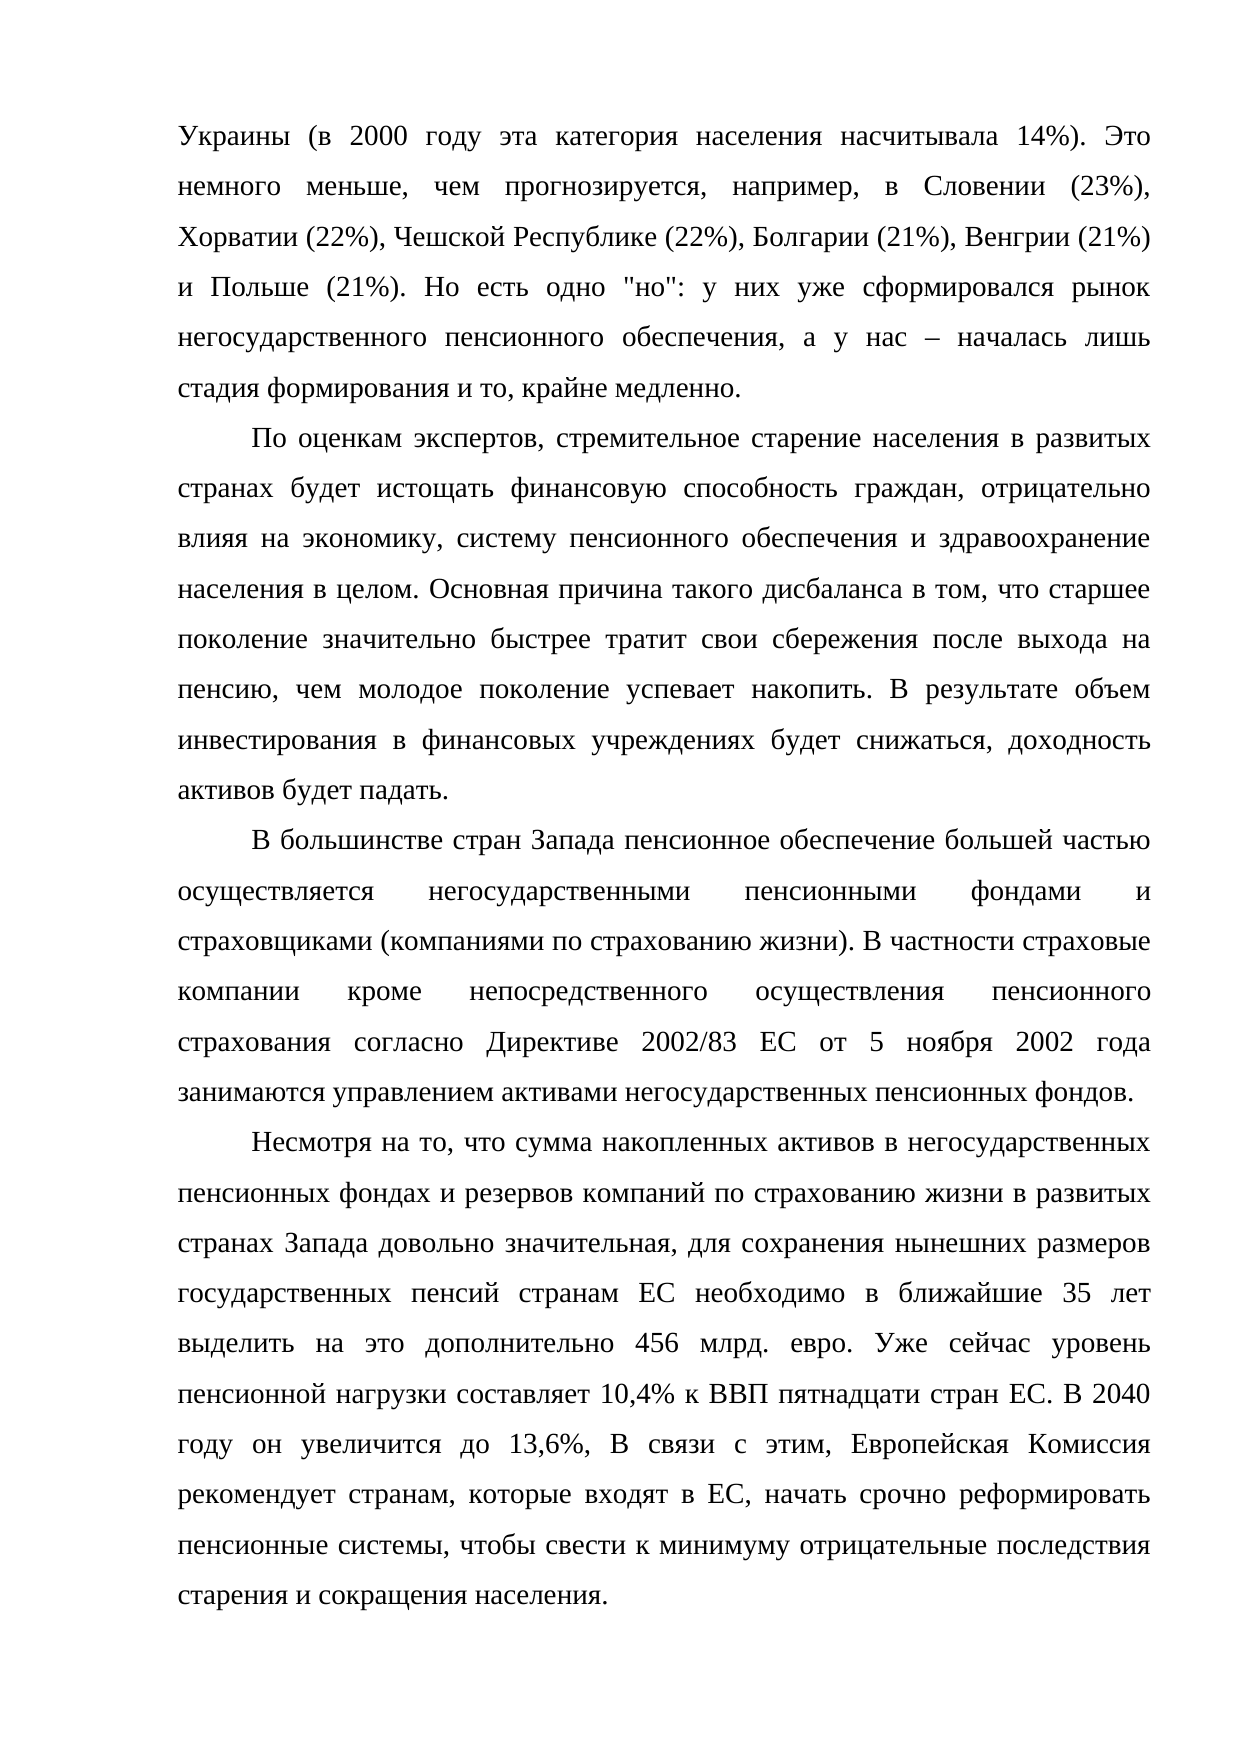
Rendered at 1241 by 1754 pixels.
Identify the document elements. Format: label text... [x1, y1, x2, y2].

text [177, 118, 1152, 403]
text По оценкам экспертов, стремительное старение населения в развитых странах будет истощать финансовую способность граждан, отрицательно влияя на экономику, систему пенсионного обеспечения и здравоохранение населения в целом. Основная причина такого дисбаланса в том, что старшее поколение значительно быстрее тратит свои сбережения после выхода на пенсию, чем молодое поколение успевает накопить. В результате объем инвестирования в финансовых учреждениях будет снижаться, доходность активов будет падать. [177, 420, 1152, 806]
text Несмотря на то, что сумма накопленных активов в негосударственных пенсионных фондах и резервов компаний по страхованию жизни в развитых странах Запада довольно значительная, для сохранения нынешних размеров государственных пенсий странам ЕС необходимо в ближайшие 35 лет выделить на это дополнительно 456 млрд. евро. Уже сейчас уровень пенсионной нагрузки составляет 10,4% к ВВП пятнадцати стран ЕС. В 2040 году он увеличится до 13,6%, В связи с этим, Европейская Комиссия рекомендует странам, которые входят в ЕС, начать срочно реформировать пенсионные системы, чтобы свести к минимуму отрицательные последствия старения и сокращения населения. [177, 1124, 1152, 1611]
text В большинстве стран Запада пенсионное обеспечение большей частью осуществляется негосударственными пенсионными фондами и страховщиками (компаниями по страхованию жизни). В частности страховые компании кроме непосредственного осуществления пенсионного страхования согласно Директиве 2002/83 ЕС от 5 ноября 2002 года занимаются управлением активами негосударственных пенсионных фондов. [177, 822, 1152, 1108]
